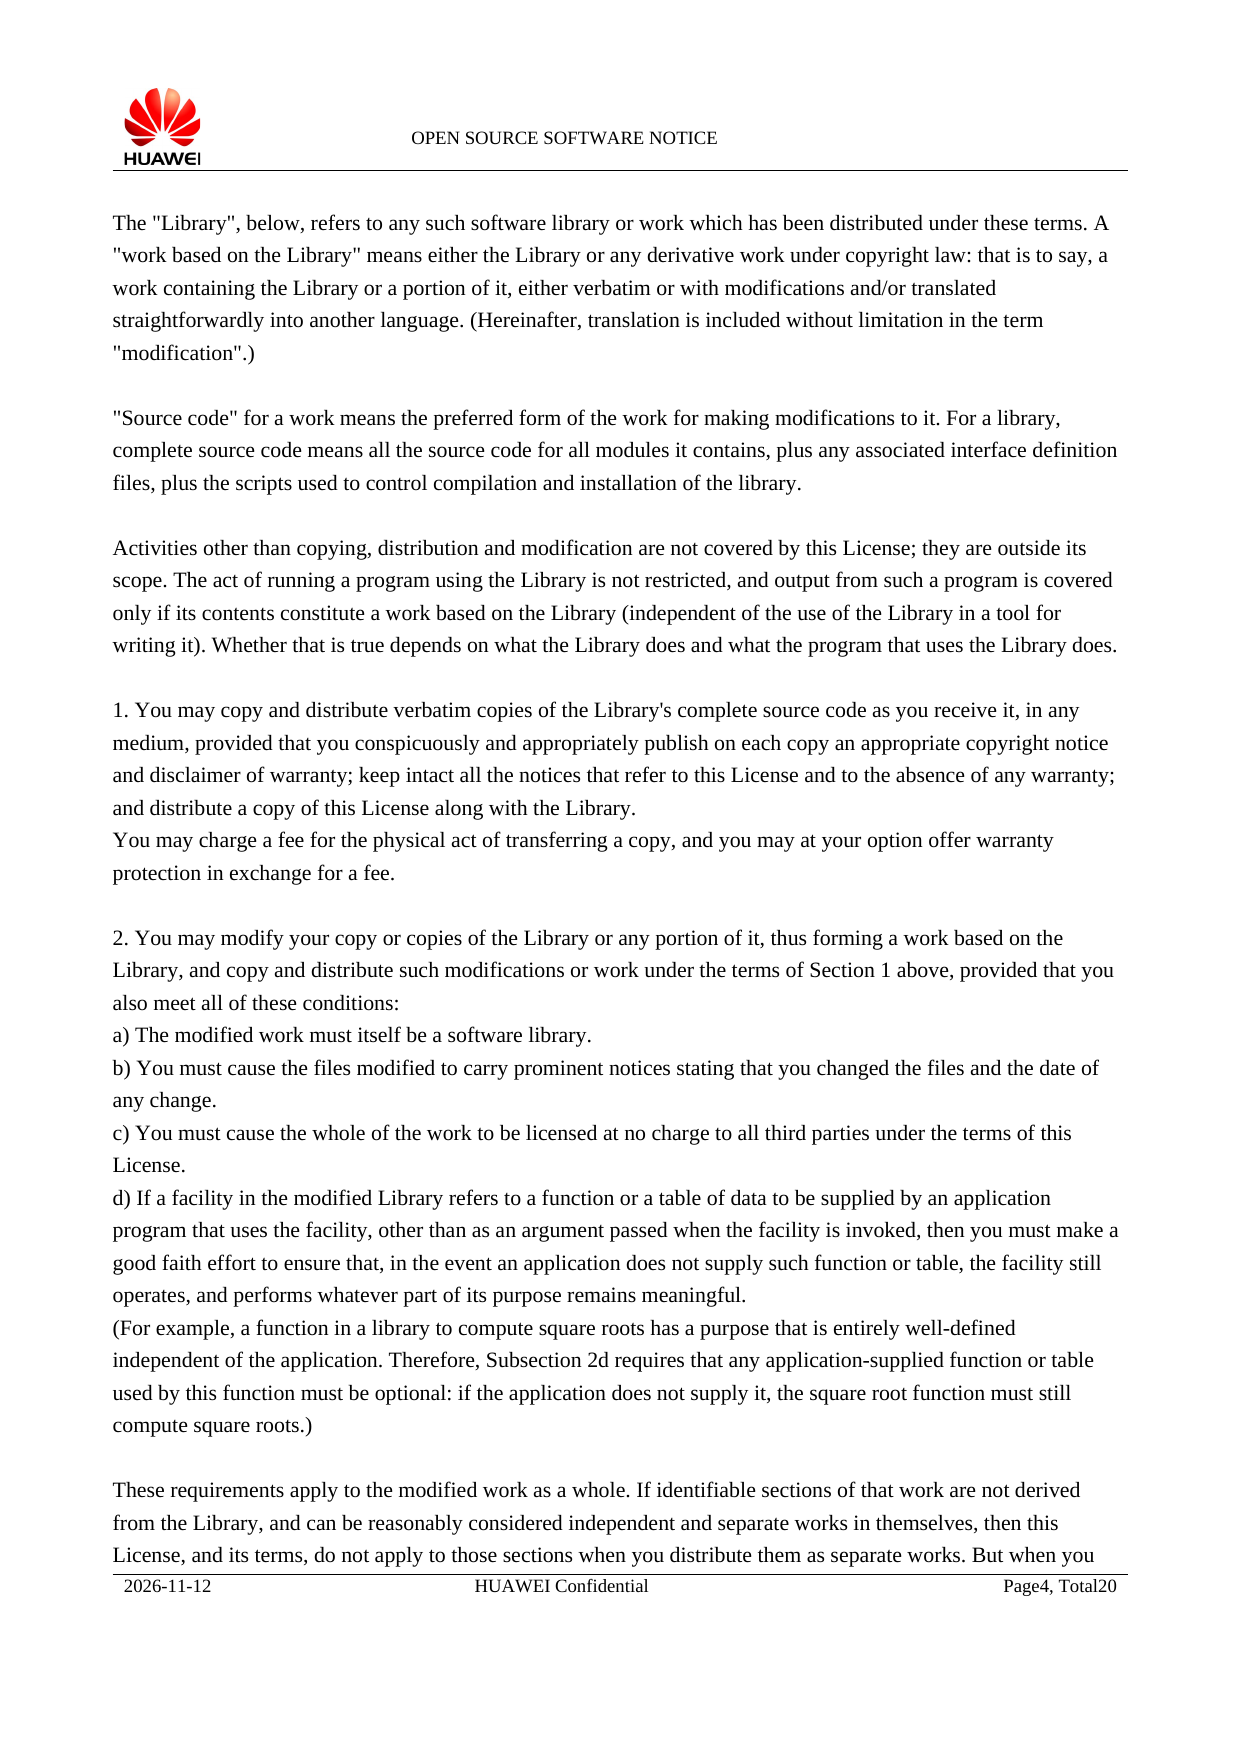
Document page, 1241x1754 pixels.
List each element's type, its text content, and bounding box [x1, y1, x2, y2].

text a) The modified work must itself be a software library. [112, 1019, 1128, 1051]
text c) You must cause the whole of the work to be licensed at no charge to all third parties under the terms of this License. [112, 1116, 1128, 1181]
text d) If a facility in the modified Library refers to a function or a table of data to be supplied by an application program that uses the facility, other than as an argument passed when the facility is invoked, then you must make a good faith effort to ensure that, in the event an application does not supply such function or table, the facility still operates, and performs whatever part of its purpose remains meaningful. [112, 1181, 1128, 1311]
text Activities other than copying, distribution and modification are not covered by this License; they are outside its scope. The act of running a program using the Library is not restricted, and output from such a program is covered only if its contents constitute a work based on the Library (independent of the use of the Library in a tool for writing it). Whether that is true depends on what the Library does and what the program that uses the Library does. [112, 531, 1128, 661]
text (For example, a function in a library to compute square roots has a purpose that is entirely well-defined independent of the application. Therefore, Subsection 2d requires that any application-supplied function or table used by this function must be optional: if the application does not supply it, the square root function must still compute square roots.) [112, 1311, 1128, 1441]
text 1. You may copy and distribute verbatim copies of the Library's complete source code as you receive it, in any medium, provided that you conspicuously and appropriately publish on each copy an appropriate copyright notice and disclaimer of warranty; keep intact all the notices that refer to this License and to the absence of any warranty; and distribute a copy of this License along with the Library. [112, 694, 1128, 824]
picture [124, 88, 201, 165]
text The "Library", below, refers to any such software library or work which has been distributed under these terms. A "work based on the Library" means either the Library or any derivative work under copyright law: that is to say, a work containing the Library or a portion of it, either verbatim or with modifications and/or translated straightforwardly into another language. (Hereinafter, translation is included without limitation in the term "modification".) [112, 206, 1128, 369]
text 2. You may modify your copy or copies of the Library or any portion of it, thus forming a work based on the Library, and copy and distribute such modifications or work under the terms of Section 1 above, provided that you also meet all of these conditions: [112, 921, 1128, 1019]
text You may charge a fee for the physical act of transferring a copy, and you may at your option offer warranty protection in exchange for a fee. [112, 824, 1128, 889]
text "Source code" for a work means the preferred form of the work for making modifications to it. For a library, complete source code means all the source code for all modules it contains, plus any associated interface definition files, plus the scripts used to control compilation and installation of the library. [112, 401, 1128, 499]
text b) You must cause the files modified to carry prominent notices stating that you changed the files and the date of any change. [112, 1051, 1128, 1116]
